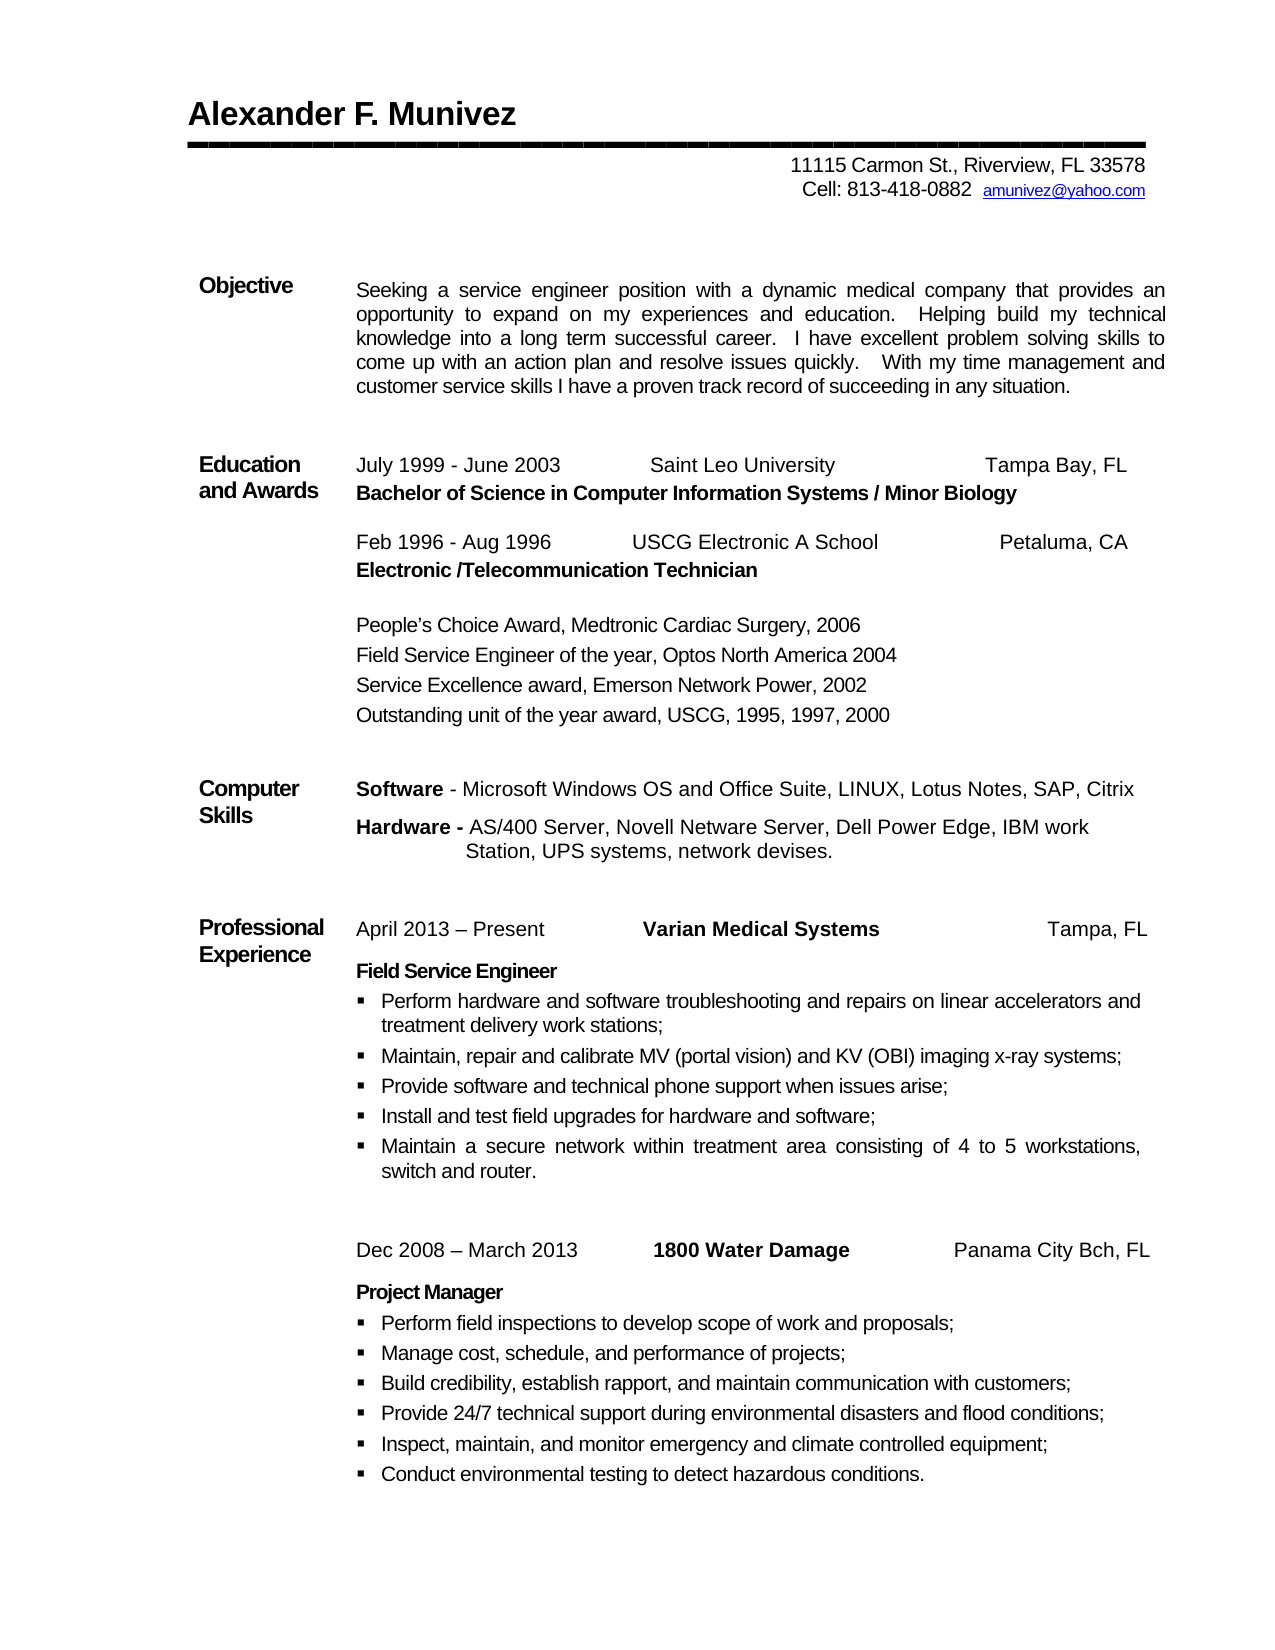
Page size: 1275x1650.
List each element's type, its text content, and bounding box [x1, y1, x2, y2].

table_header July 1999 - June 2003 Bachelor of Science in Computer Information Systems / Minor Biology Feb 1996 - Aug 1996 USCG Electronic A School Electronic /Telecommunication Technician People’s Choice Award, Medtronic Cardiac Surgery, 2006 Field Service Engineer of the year, Optos North America 2004 Service Excellence award, Emerson Network Power, 2002 Outstanding unit of the year award, USCG, 1995, 1997, 2000 [345, 428, 1178, 752]
text ▬▬▬▬▬▬▬▬▬▬▬▬▬▬▬▬▬▬▬▬▬▬▬▬▬▬▬▬▬▬▬▬▬▬▬▬▬▬▬▬▬▬▬▬▬▬ [187, 129, 1156, 153]
table_header Seeking a service engineer position with a dynamic medical company that provides an opportunity to expand on my experiences and education. Helping build my technical knowledge into a long term successful career. I have excellent problem solving skills to come up with an action plan and resolve issues quickly. With my time management and customer service skills I have a proven track record of succeeding in any situation. [345, 249, 1178, 404]
table_cell Computer Skills [188, 753, 344, 891]
text 11115 Carmon St., Riverview, FL 33578 [187, 153, 1146, 177]
text Cell: 813-418-0882 amunivez@yahoo.com [187, 177, 1146, 201]
subtitle Alexander F. Munivez [187, 110, 1177, 129]
table_header Objective [188, 249, 344, 404]
table_cell Software - Microsoft Windows OS and Office Suite, LINUX, Lotus Notes, SAP, Citrix Hardware - AS/400 Server, Novell Netware Server, Dell Power Edge, IBM work Station, UPS systems, network devises. [345, 753, 1178, 891]
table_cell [188, 891, 344, 1521]
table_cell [345, 891, 1178, 1521]
table_header Education and Awards [188, 428, 344, 752]
